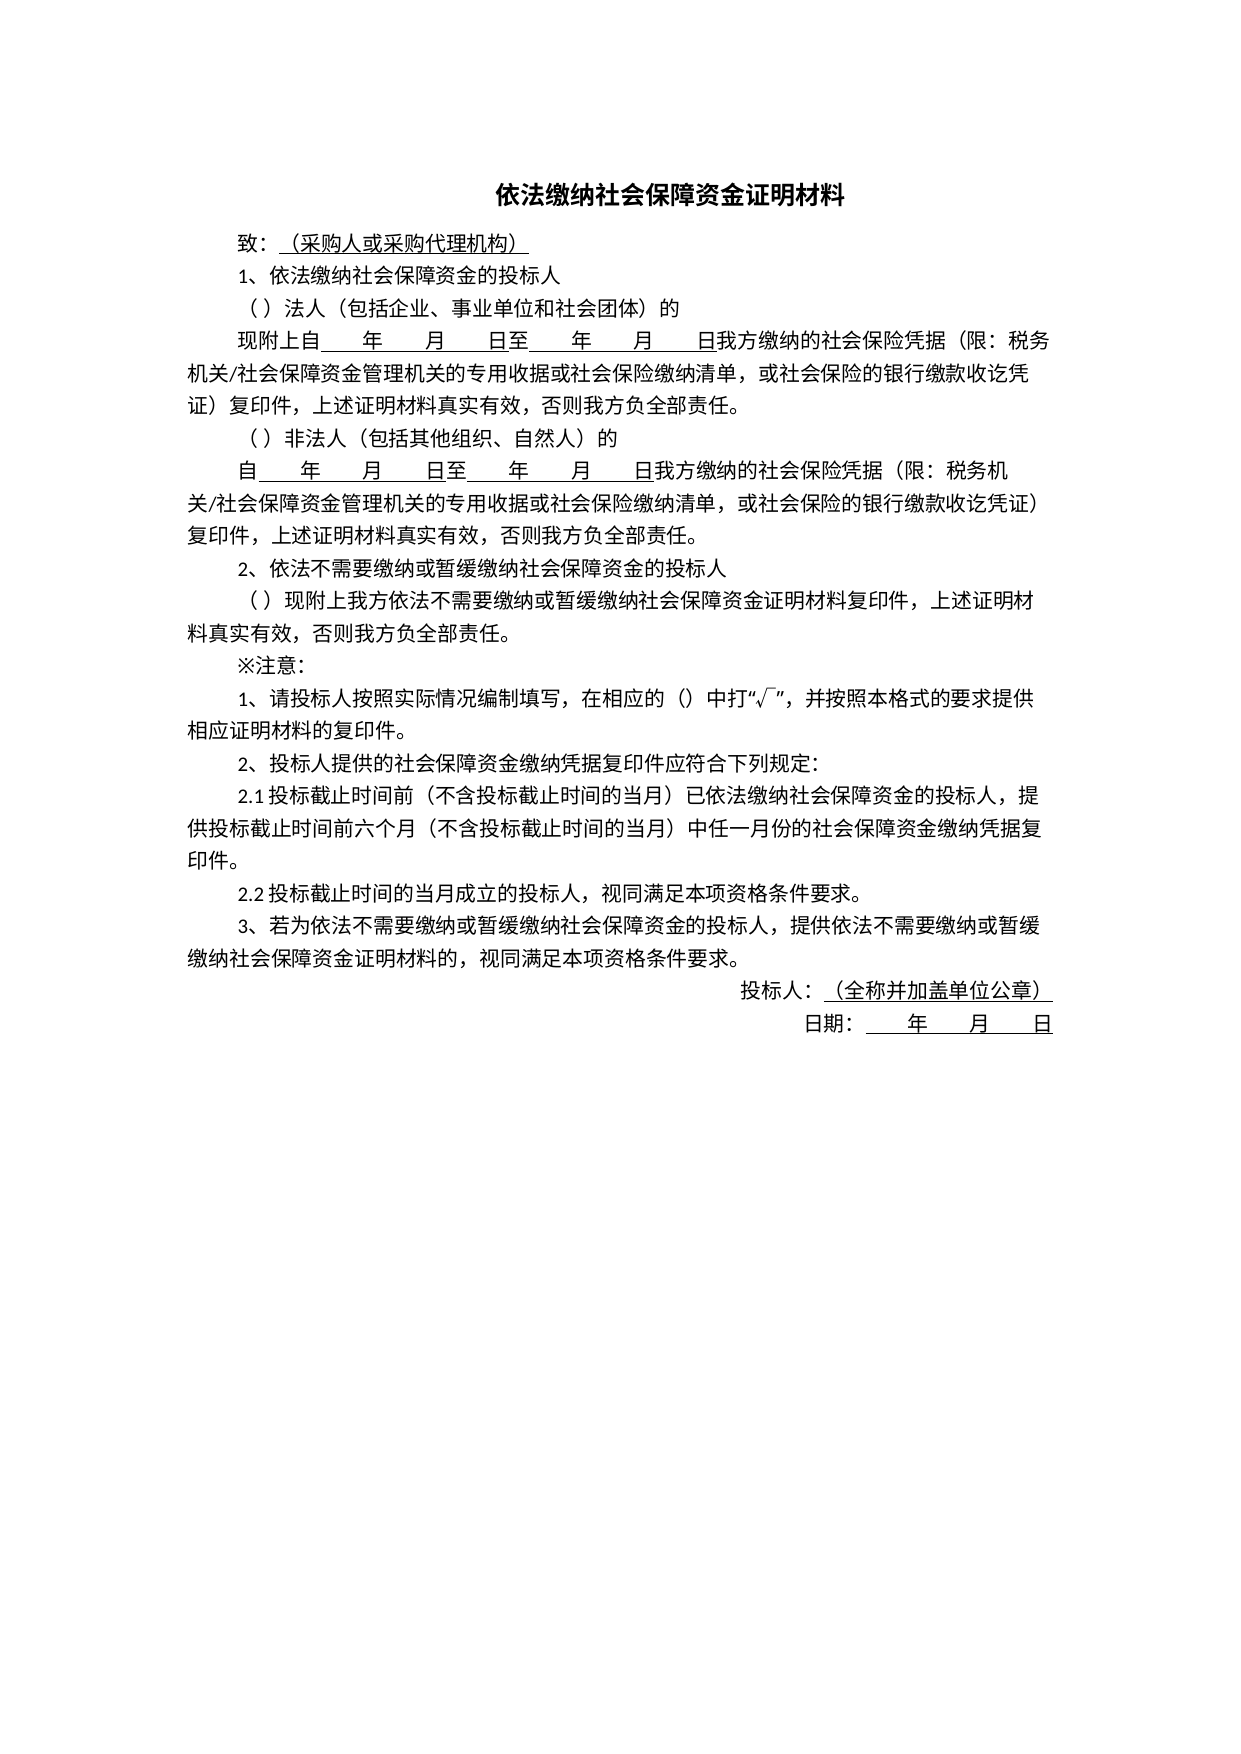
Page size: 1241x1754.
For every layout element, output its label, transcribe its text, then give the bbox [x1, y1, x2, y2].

text 自 年 月 日至 年 月 日我方缴纳的社会保险凭据（限：税务机关/社会保障资金管理机关的专用收据或社会保险缴纳清单，或社会保险的银行缴款收讫凭证）复印件，上述证明材料真实有效，否则我方负全部责任。 [187, 454, 1053, 552]
text （ ）非法人（包括其他组织、自然人）的 [187, 422, 1053, 454]
text 1、请投标人按照实际情况编制填写，在相应的（）中打“√”，并按照本格式的要求提供相应证明材料的复印件。 [187, 682, 1053, 747]
text 日期： 年 月 日 [187, 1007, 1053, 1039]
text 3、若为依法不需要缴纳或暂缓缴纳社会保障资金的投标人，提供依法不需要缴纳或暂缓缴纳社会保障资金证明材料的，视同满足本项资格条件要求。 [187, 909, 1053, 974]
text 2、投标人提供的社会保障资金缴纳凭据复印件应符合下列规定： [187, 747, 1053, 779]
text （ ）法人（包括企业、事业单位和社会团体）的 [187, 292, 1053, 324]
text 致：（采购人或采购代理机构） [187, 227, 1053, 259]
text （ ）现附上我方依法不需要缴纳或暂缓缴纳社会保障资金证明材料复印件，上述证明材料真实有效，否则我方负全部责任。 [187, 584, 1053, 649]
text 2.1投标截止时间前（不含投标截止时间的当月）已依法缴纳社会保障资金的投标人，提供投标截止时间前六个月（不含投标截止时间的当月）中任一月份的社会保障资金缴纳凭据复印件。 [187, 779, 1053, 877]
text 1、依法缴纳社会保障资金的投标人 [187, 259, 1053, 292]
text 2.2投标截止时间的当月成立的投标人，视同满足本项资格条件要求。 [187, 877, 1053, 909]
text 2、依法不需要缴纳或暂缓缴纳社会保障资金的投标人 [187, 552, 1053, 584]
text ※注意： [187, 649, 1053, 682]
text 现附上自 年 月 日至 年 月 日我方缴纳的社会保险凭据（限：税务机关/社会保障资金管理机关的专用收据或社会保险缴纳清单，或社会保险的银行缴款收讫凭证）复印件，上述证明材料真实有效，否则我方负全部责任。 [187, 324, 1053, 422]
text 投标人：（全称并加盖单位公章） [187, 974, 1053, 1007]
text 依法缴纳社会保障资金证明材料 [187, 162, 1053, 227]
